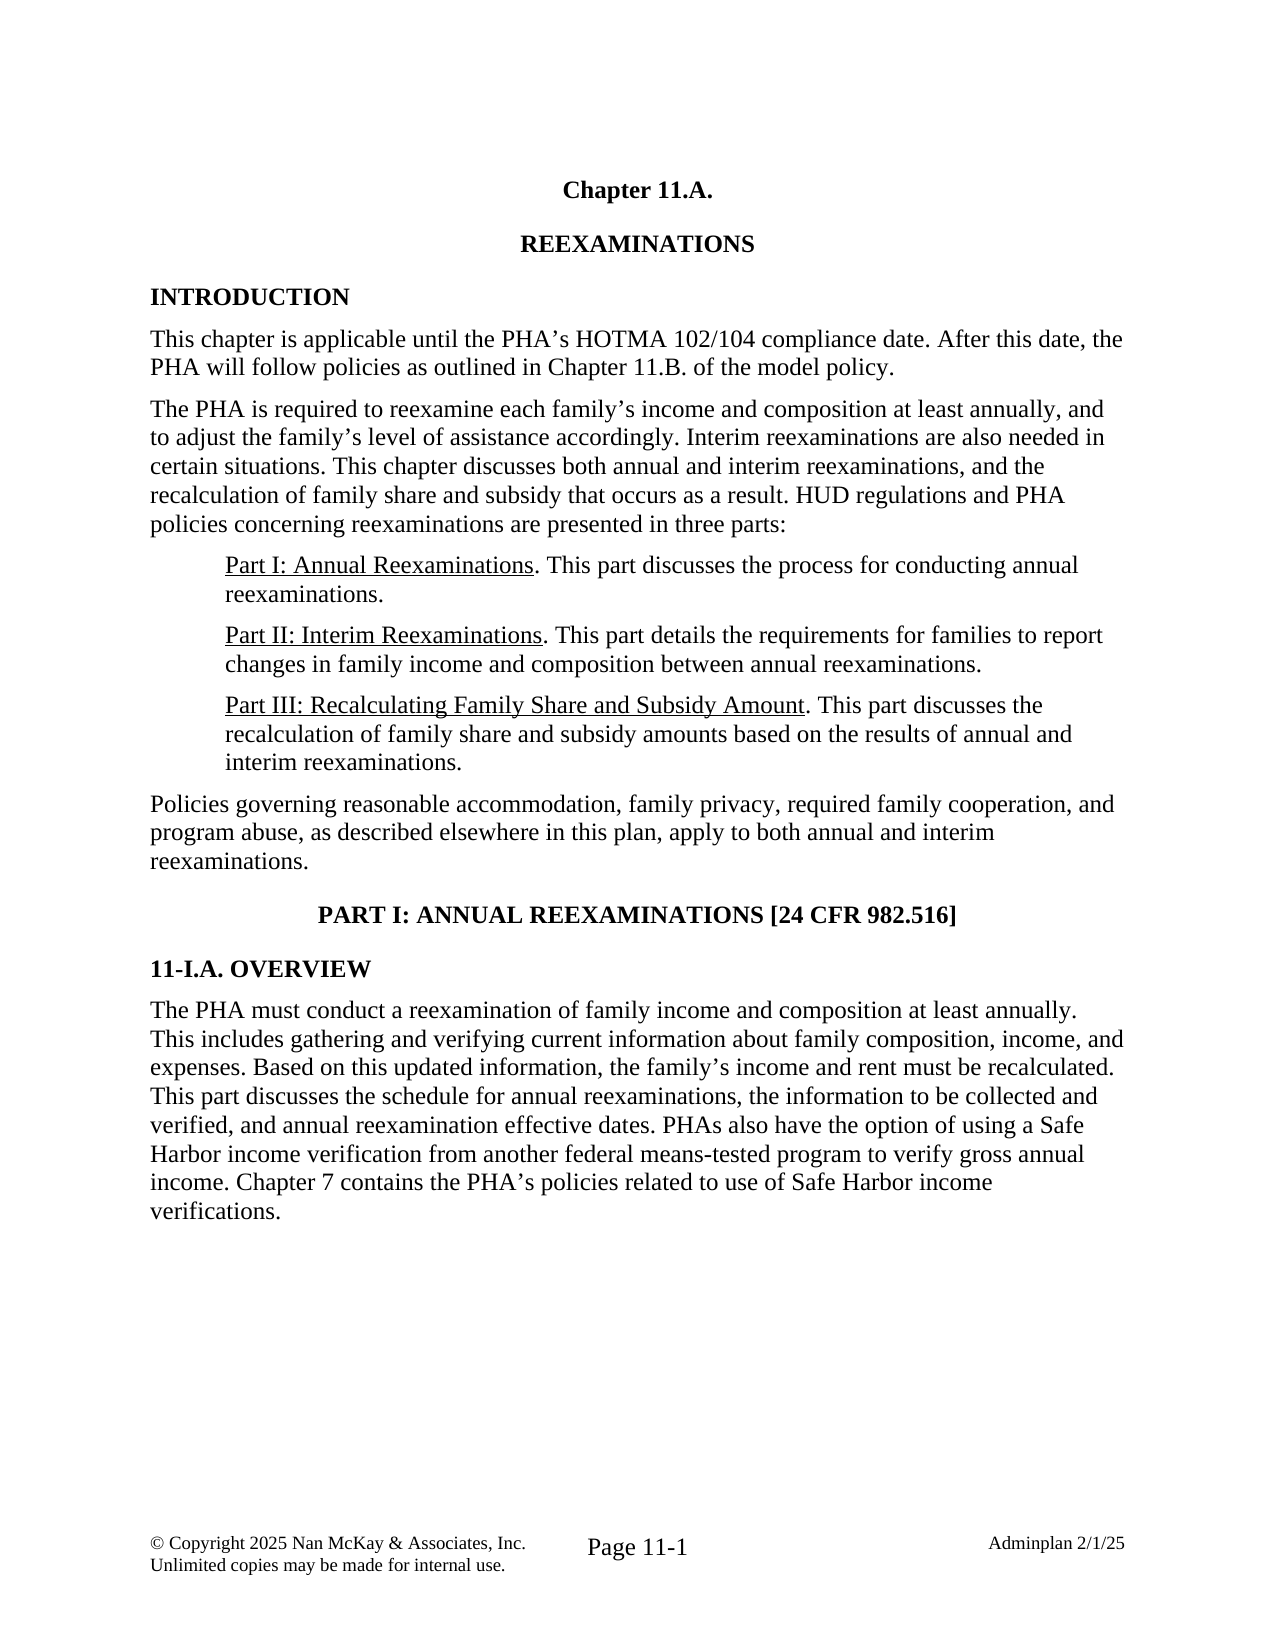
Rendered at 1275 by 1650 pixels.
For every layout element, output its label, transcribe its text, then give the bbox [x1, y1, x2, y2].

text REEXAMINATIONS [150, 229, 1125, 257]
text Part II: Interim Reexaminations. This part details the requirements for families to report changes in family income and composition between annual reexaminations. [225, 620, 1125, 677]
text PART I: ANNUAL REEXAMINATIONS [24 CFR 982.516] [150, 900, 1125, 929]
text 11-I.A. OVERVIEW [150, 954, 1125, 982]
text Chapter 11.A. [150, 175, 1125, 204]
text The PHA is required to reexamine each family’s income and composition at least annually, and to adjust the family’s level of assistance accordingly. Interim reexaminations are also needed in certain situations. This chapter discusses both annual and interim reexaminations, and the recalculation of family share and subsidy that occurs as a result. HUD regulations and PHA policies concerning reexaminations are presented in three parts: [150, 394, 1125, 537]
text The PHA must conduct a reexamination of family income and composition at least annually. This includes gathering and verifying current information about family composition, income, and expenses. Based on this updated information, the family’s income and rent must be recalculated. This part discusses the schedule for annual reexaminations, the information to be collected and verified, and annual reexamination effective dates. PHAs also have the option of using a Safe Harbor income verification from another federal means-tested program to verify gross annual income. Chapter 7 contains the PHA’s policies related to use of Safe Harbor income verifications. [150, 995, 1125, 1225]
text Part III: Recalculating Family Share and Subsidy Amount. This part discusses the recalculation of family share and subsidy amounts based on the results of annual and interim reexaminations. [225, 690, 1125, 776]
text Policies governing reasonable accommodation, family privacy, required family cooperation, and program abuse, as described elsewhere in this plan, apply to both annual and interim reexaminations. [150, 789, 1125, 875]
text Part I: Annual Reexaminations. This part discusses the process for conducting annual reexaminations. [225, 550, 1125, 607]
text This chapter is applicable until the PHA’s HOTMA 102/104 compliance date. After this date, the PHA will follow policies as outlined in Chapter 11.B. of the model policy. [150, 324, 1125, 381]
text INTRODUCTION [150, 282, 1125, 311]
